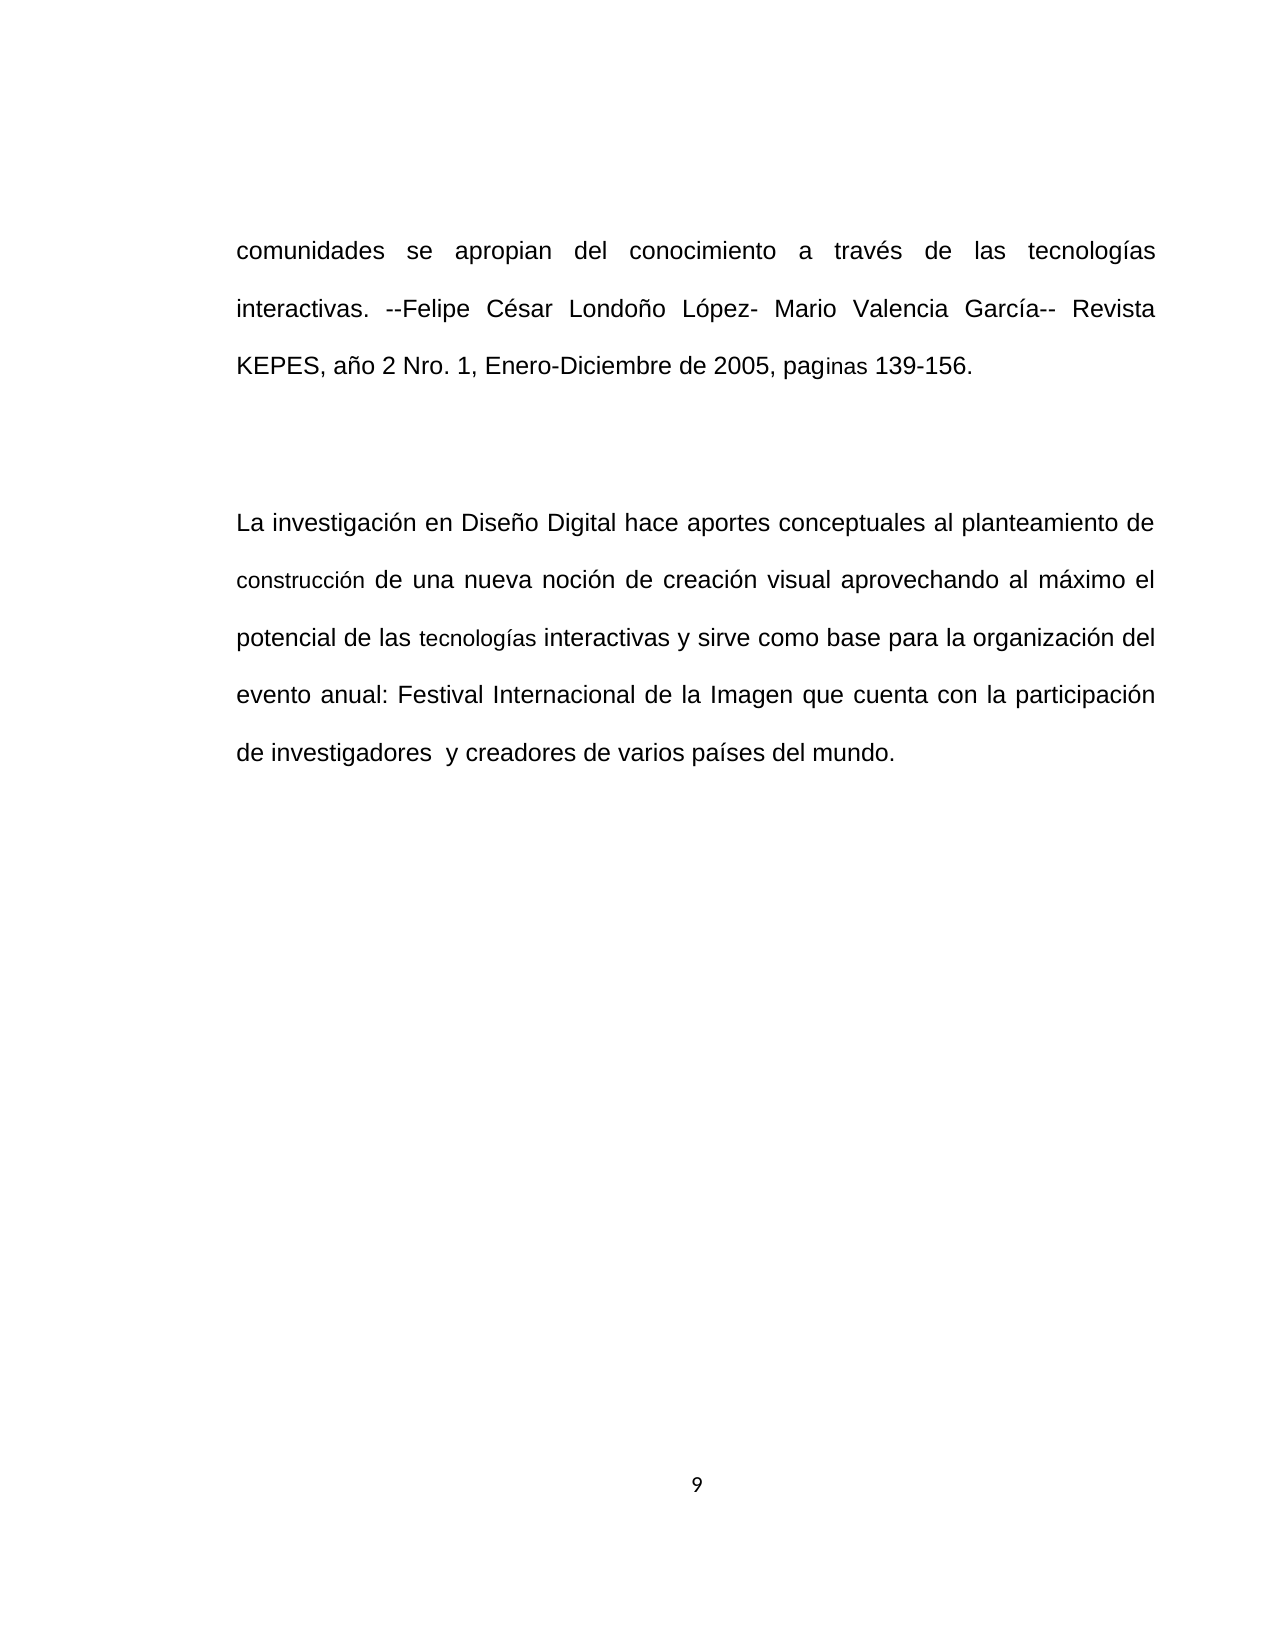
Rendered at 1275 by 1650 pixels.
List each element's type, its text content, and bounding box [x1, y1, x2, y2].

text La investigación en Diseño Digital hace aportes conceptuales al planteamiento de construcción de una nueva noción de creación visual aprovechando al máximo el potencial de las tecnologías interactivas y sirve como base para la organización del evento anual: Festival Internacional de que cuenta con la participación de investigadores y creadores de varios países del mundo. [236, 508, 1157, 767]
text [236, 236, 1157, 380]
